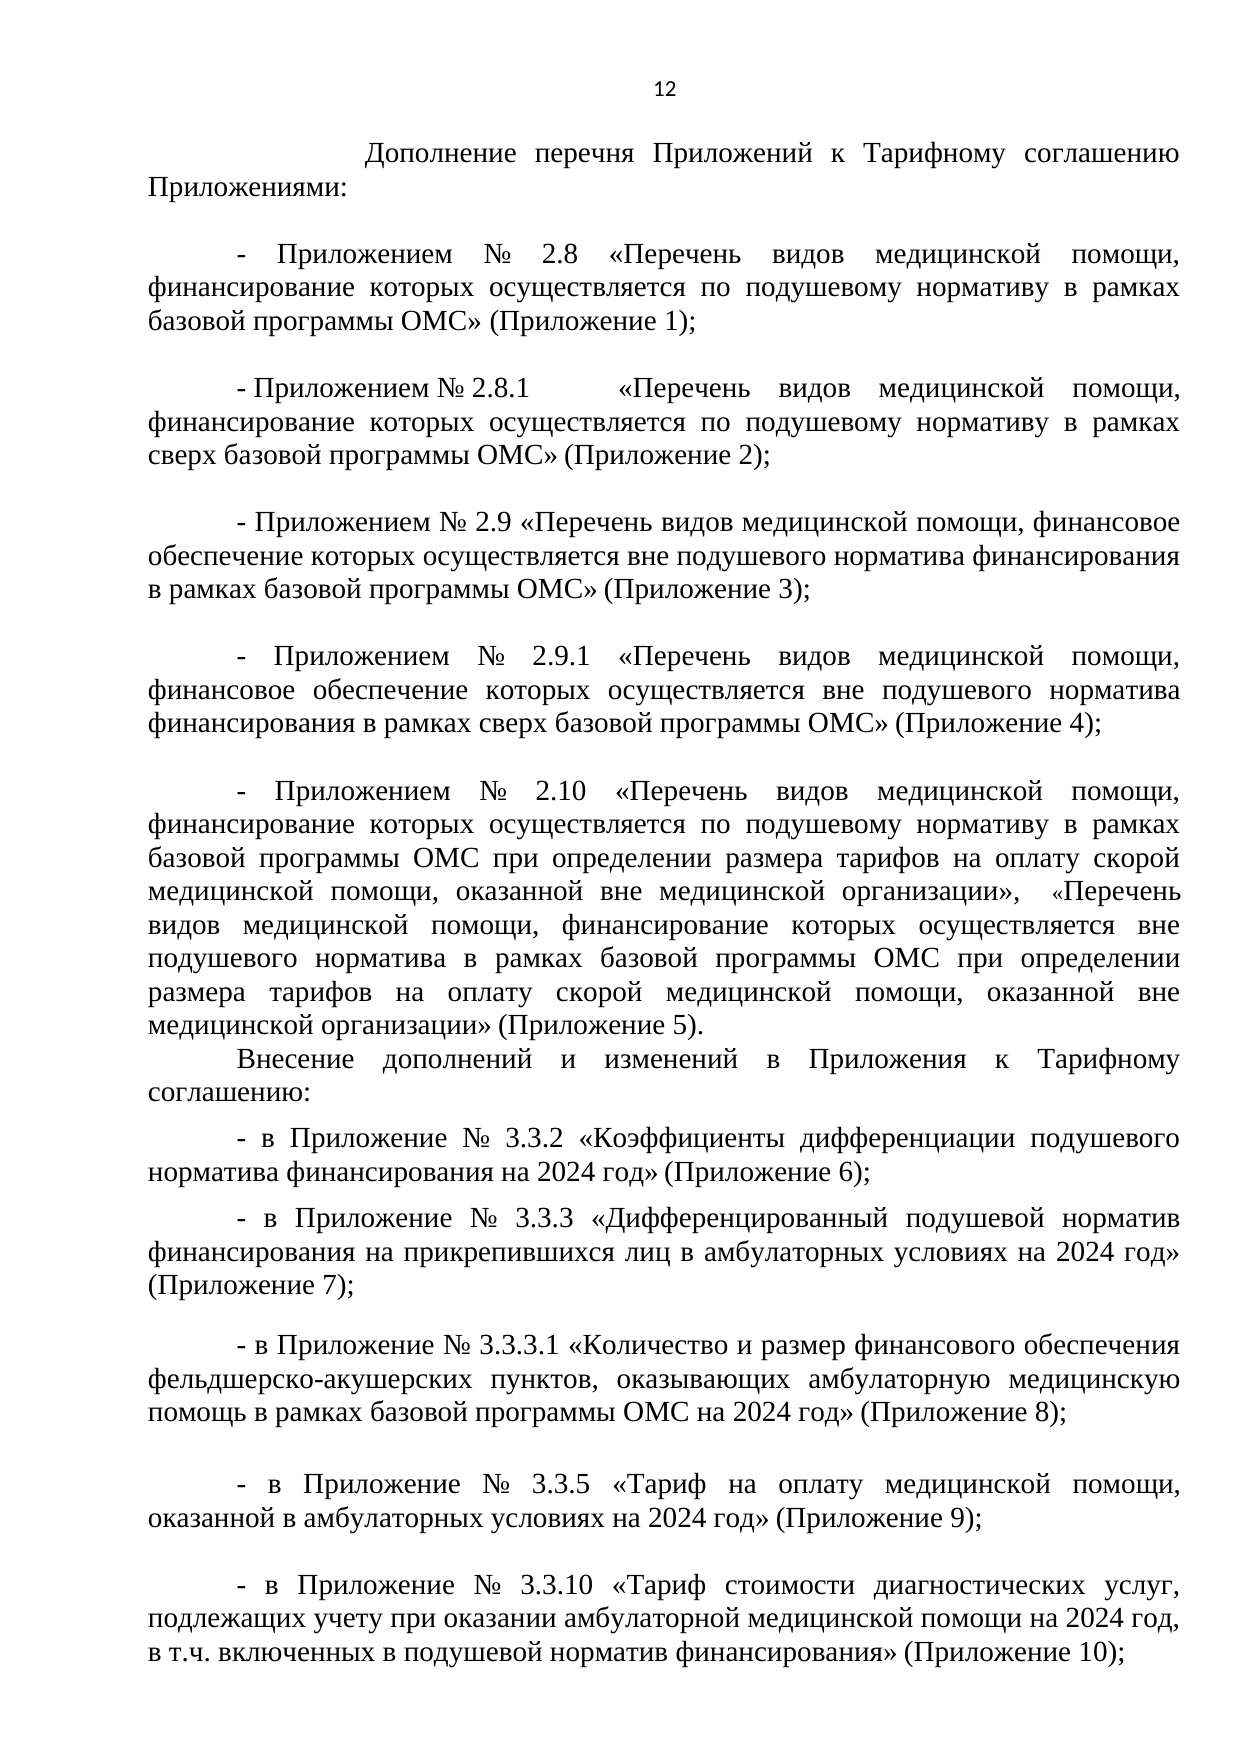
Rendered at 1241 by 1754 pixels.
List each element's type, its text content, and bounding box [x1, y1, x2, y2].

text в рамках базовой программы ОМС» (Приложение 3); [148, 571, 1181, 605]
text - Приложением № 2.10 «Перечень видов медицинской помощи, финансирование которых осуществляется по подушевому нормативу в рамках базовой программы ОМС при определении размера тарифов на оплату скорой медицинской помощи, оказанной вне медицинской организации», «Перечень видов медицинской помощи, финансирование которых осуществляется вне подушевого норматива в рамках базовой программы ОМС при определении размера тарифов на оплату скорой медицинской помощи, оказанной вне медицинской организации» (Приложение 5). [148, 773, 1181, 1041]
text - в Приложение № 3.3.3 «Дифференцированный подушевой норматив финансирования на прикрепившихся лиц в амбулаторных условиях на 2024 год» (Приложение 7); [148, 1200, 1181, 1301]
text - в Приложение № 3.3.10 «Тариф стоимости диагностических услуг, подлежащих учету при оказании амбулаторной медицинской помощи на 2024 год, в т.ч. включенных в подушевой норматив финансирования» (Приложение 10); [148, 1567, 1181, 1667]
text - Приложением № 2.8 «Перечень видов медицинской помощи, финансирование которых осуществляется по подушевому нормативу в рамках базовой программы ОМС» (Приложение 1); [148, 236, 1181, 337]
text - в Приложение № 3.3.2 «Коэффициенты дифференциации подушевого норматива финансирования на 2024 год» (Приложение 6); [148, 1121, 1181, 1188]
text - в Приложение № 3.3.5 «Тариф на оплату медицинской помощи, оказанной в амбулаторных условиях на 2024 год» (Приложение 9); [148, 1466, 1181, 1533]
text Дополнение перечня Приложений к Тарифному соглашению Приложениями: [148, 135, 1181, 202]
text - Приложением № 2.8.1 «Перечень видов медицинской помощи, финансирование которых осуществляется по подушевому нормативу в рамках сверх базовой программы ОМС» (Приложение 2); [148, 370, 1181, 471]
text - Приложением № 2.9 «Перечень видов медицинской помощи, финансовое обеспечение которых осуществляется вне подушевого норматива финансирования [148, 504, 1181, 571]
text Внесение дополнений и изменений в Приложения к Тарифному соглашению: [148, 1041, 1181, 1108]
text - Приложением № 2.9.1 «Перечень видов медицинской помощи, финансовое обеспечение которых осуществляется вне подушевого норматива финансирования в рамках сверх базовой программы ОМС» (Приложение 4); [148, 638, 1181, 739]
text - в Приложение № 3.3.3.1 «Количество и размер финансового обеспечения фельдшерско-акушерских пунктов, оказывающих амбулаторную медицинскую помощь в рамках базовой программы ОМС на 2024 год» (Приложение 8); [148, 1327, 1181, 1428]
